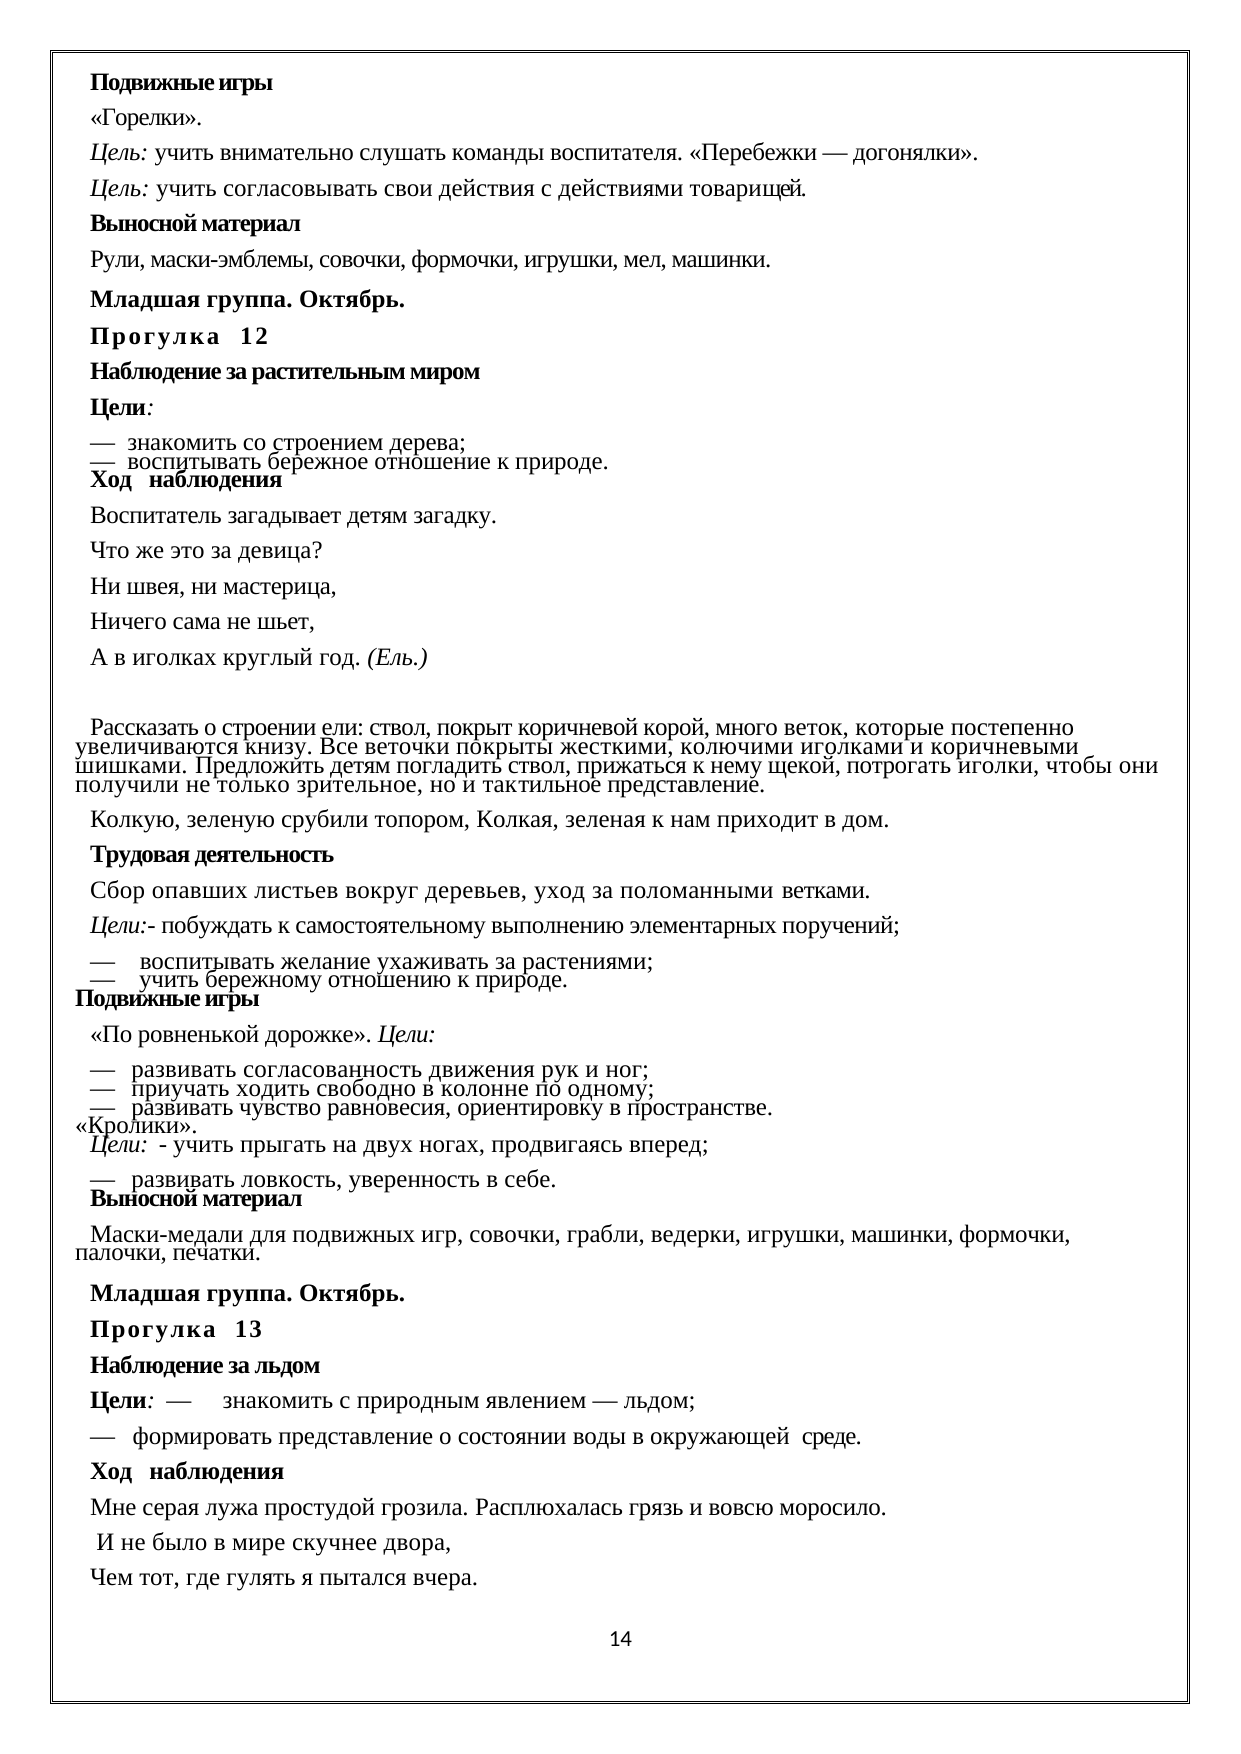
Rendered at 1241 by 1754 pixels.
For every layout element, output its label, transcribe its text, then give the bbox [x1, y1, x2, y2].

text Выносной материал [75, 1192, 1165, 1210]
text А в иголках круглый год. (Ель.) [75, 650, 372, 669]
text Мне серая лужа простудой грозила. Расплюхалась грязь и вовсю моросило. [75, 1500, 1165, 1519]
text Цели: — знакомить с природным явлением — льдом; [107, 1394, 1165, 1412]
text Прогулка 13 [75, 1323, 1165, 1342]
text Цели: - учить прыгать на двух ногах, продвигаясь вперед; [104, 1137, 1165, 1156]
text Трудовая деятельность [75, 848, 1165, 867]
text Наблюдение за льдом [75, 1358, 1165, 1377]
list развивать ловкость, уверенность в себе. [75, 1173, 1165, 1192]
text Маски-медали для подвижных игр, совочки, грабли, ведерки, игрушки, машинки, формочки, палочки, печатки. [75, 1227, 1165, 1264]
text Цель: учить согласовывать свои действия с действиями товарищей. [104, 181, 1165, 200]
text Ни швея, ни мастерица, [75, 579, 1165, 598]
text Подвижные игры [75, 75, 1165, 94]
text Цели: [75, 400, 107, 419]
text «По ровненькой дорожке». Цели: [391, 1027, 1165, 1046]
text А в иголках круглый год. (Ель.) [421, 650, 1165, 669]
text Цель: учить внимательно слушать команды воспитателя. «Перебежки — догонялки». [104, 146, 1165, 164]
text «Горелки». [75, 110, 1165, 129]
text Ход наблюдения [75, 473, 1165, 492]
text Выносной материал [75, 217, 1165, 235]
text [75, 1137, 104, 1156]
text Ничего сама не шьет, [75, 614, 1165, 633]
list приучать ходить свободно в колонне по одному; [75, 1081, 1165, 1100]
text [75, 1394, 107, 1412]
text Младшая группа. Октябрь. [75, 287, 1165, 312]
text Цели: [107, 400, 1165, 419]
text «По ровненькой дорожке». Цели: [75, 1027, 391, 1046]
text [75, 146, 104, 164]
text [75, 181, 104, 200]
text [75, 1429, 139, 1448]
text Воспитатель загадывает детям загадку. [75, 508, 1165, 527]
text Рули, маски-эмблемы, совочки, формочки, игрушки, мел, машинки. [75, 252, 418, 271]
list развивать согласованность движения рук и ног; [75, 1062, 1165, 1081]
list воспитывать желание ухаживать за растениями; [75, 954, 1165, 973]
text И не было в мире скучнее двора, [75, 1535, 1165, 1554]
list воспитывать бережное отношение к природе. [75, 454, 1165, 473]
text Чем тот, где гулять я пытался вчера. [75, 1571, 1165, 1589]
text Прогулка 12 [75, 329, 1165, 348]
text Рассказать о строении ели: ствол, покрыт коричневой корой, много веток, которые постепенно увеличиваются книзу. Все веточки покрыты жесткими, колючими иголками и коричневыми шишками. Предложить детям погладить ствол, прижаться к нему щекой, потрогать иголки, чтобы они получили не только зрительное, но и тактильное представление. [75, 721, 1165, 796]
list развивать чувство равновесия, ориентировку в пространстве. «Кролики». [75, 1100, 1165, 1137]
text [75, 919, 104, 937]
text — формировать представление о состоянии воды в окружающей среде. [141, 1429, 1165, 1448]
text Что же это за девица? [75, 544, 1165, 562]
text Ход наблюдения [75, 1464, 1165, 1483]
text Младшая группа. Октябрь. [75, 1281, 1165, 1306]
text Цели:- побуждать к самостоятельному выполнению элементарных поручений; [104, 919, 1165, 937]
text Сбор опавших листьев вокруг деревьев, уход за поломанными ветками. [75, 883, 1165, 902]
text Колкую, зеленую срубили топором, Колкая, зеленая к нам приходит в дом. [75, 812, 1165, 831]
text — учить бережному отношению к природе. Подвижные игры [75, 973, 1165, 1010]
text Наблюдение за растительным миром [75, 364, 1165, 383]
text Рули, маски-эмблемы, совочки, формочки, игрушки, мел, машинки. [420, 252, 1165, 271]
list знакомить со строением дерева; [75, 435, 1165, 454]
